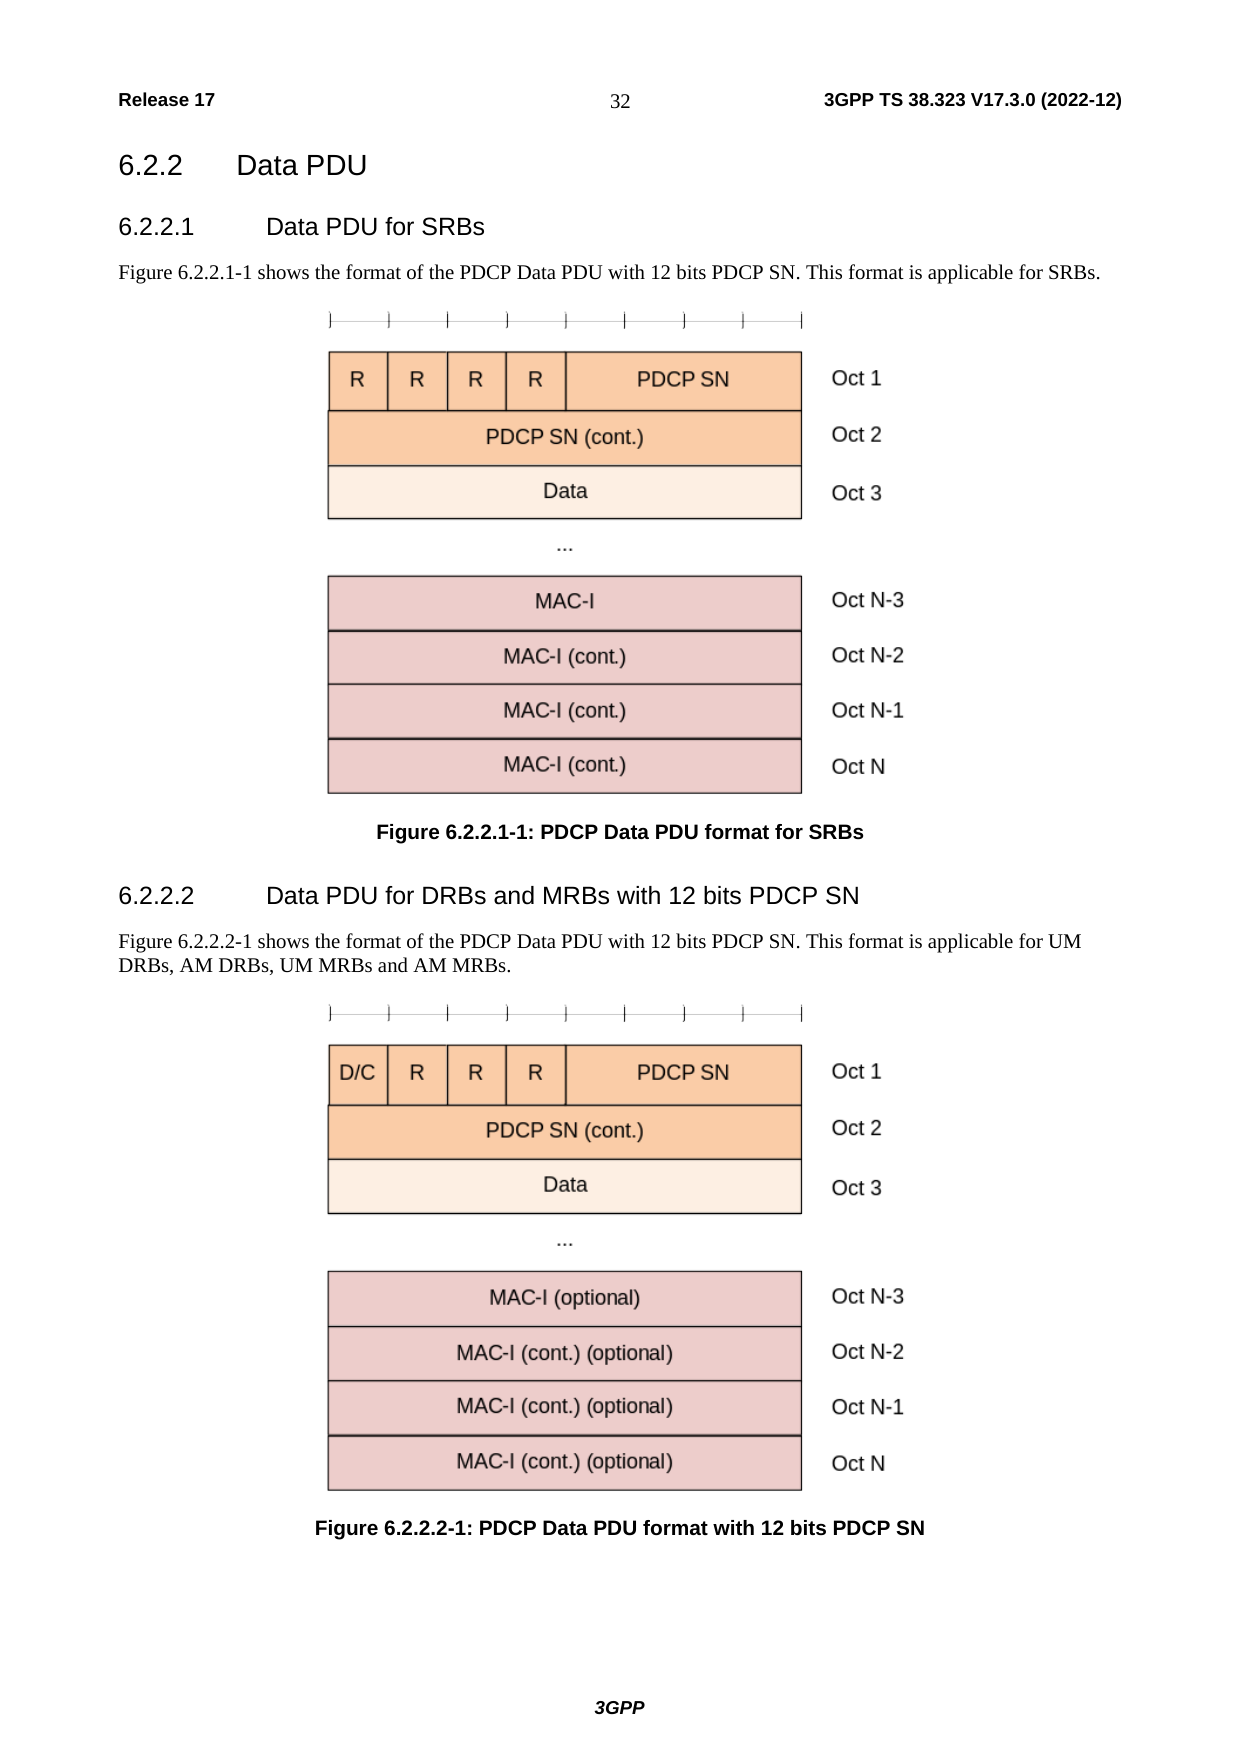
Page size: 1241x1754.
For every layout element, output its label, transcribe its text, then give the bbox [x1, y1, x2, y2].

subtitle 6.2.2.1 Data PDU for SRBs [118, 212, 1122, 241]
text Figure 6.2.2.1-1 shows the format of the PDCP Data PDU with 12 bits PDCP SN. This format is applicable for SRBs. [118, 260, 1122, 284]
text Figure 6.2.2.1-1: PDCP Data PDU format for SRBs [118, 820, 1122, 844]
text Figure 6.2.2.2-1 shows the format of the PDCP Data PDU with 12 bits PDCP SN. This format is applicable for UM DRBs, AM DRBs, UM MRBs and AM MRBs. [118, 929, 1122, 977]
subtitle 6.2.2 Data PDU [118, 147, 1122, 181]
text Figure 6.2.2.2-1: PDCP Data PDU format with 12 bits PDCP SN [118, 1516, 1122, 1540]
subtitle 6.2.2.2 Data PDU for DRBs and MRBs with 12 bits PDCP SN [118, 881, 1122, 910]
